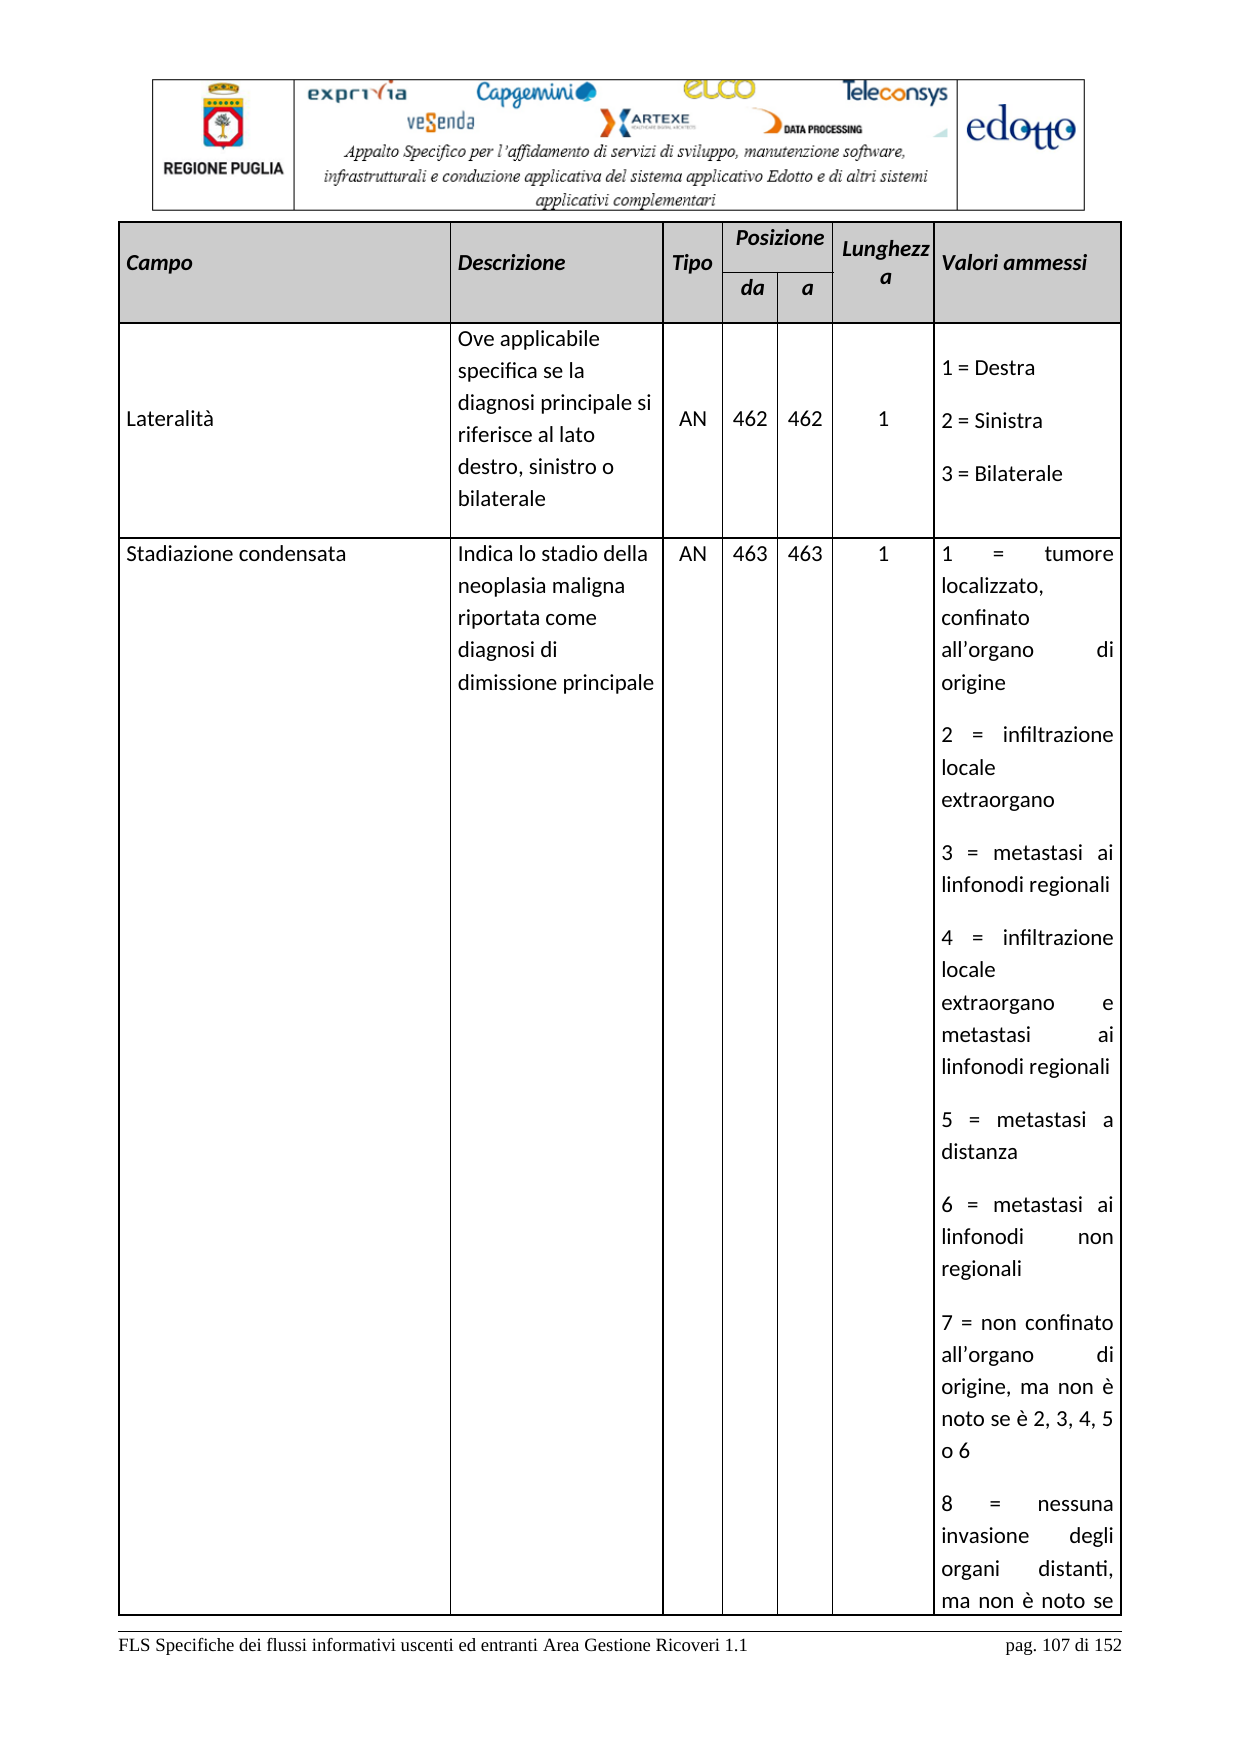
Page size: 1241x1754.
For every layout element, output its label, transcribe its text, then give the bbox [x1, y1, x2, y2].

table_cell AN [664, 324, 722, 537]
table_cell a [778, 273, 832, 322]
table_header Valori ammessi [935, 223, 1120, 322]
table_cell 1 [833, 539, 933, 1614]
picture [147, 73, 1093, 218]
table_cell 1 = Destra 2 = Sinistra 3 = Bilaterale [935, 324, 1120, 537]
table_header Campo [120, 223, 450, 322]
table_cell da [723, 273, 777, 322]
table_cell 463 [778, 539, 832, 1614]
table_header Descrizione [451, 223, 662, 322]
table_header Lunghezza [833, 223, 933, 322]
table_header Posizione [723, 223, 832, 272]
table_cell 462 [723, 324, 777, 537]
table_cell Indica lo stadio della neoplasia maligna riportata come diagnosi di dimissione principale [451, 539, 662, 1614]
table_cell AN [664, 539, 722, 1614]
table_cell Ove applicabile specifica se la diagnosi principale si riferisce al lato destro, sinistro o bilaterale [451, 324, 662, 537]
table_cell Lateralità [120, 324, 450, 537]
table_header Tipo [664, 223, 722, 322]
table_cell 463 [723, 539, 777, 1614]
table_cell 1 [833, 324, 933, 537]
table_cell 462 [778, 324, 832, 537]
table_cell Stadiazione condensata [120, 539, 450, 1614]
